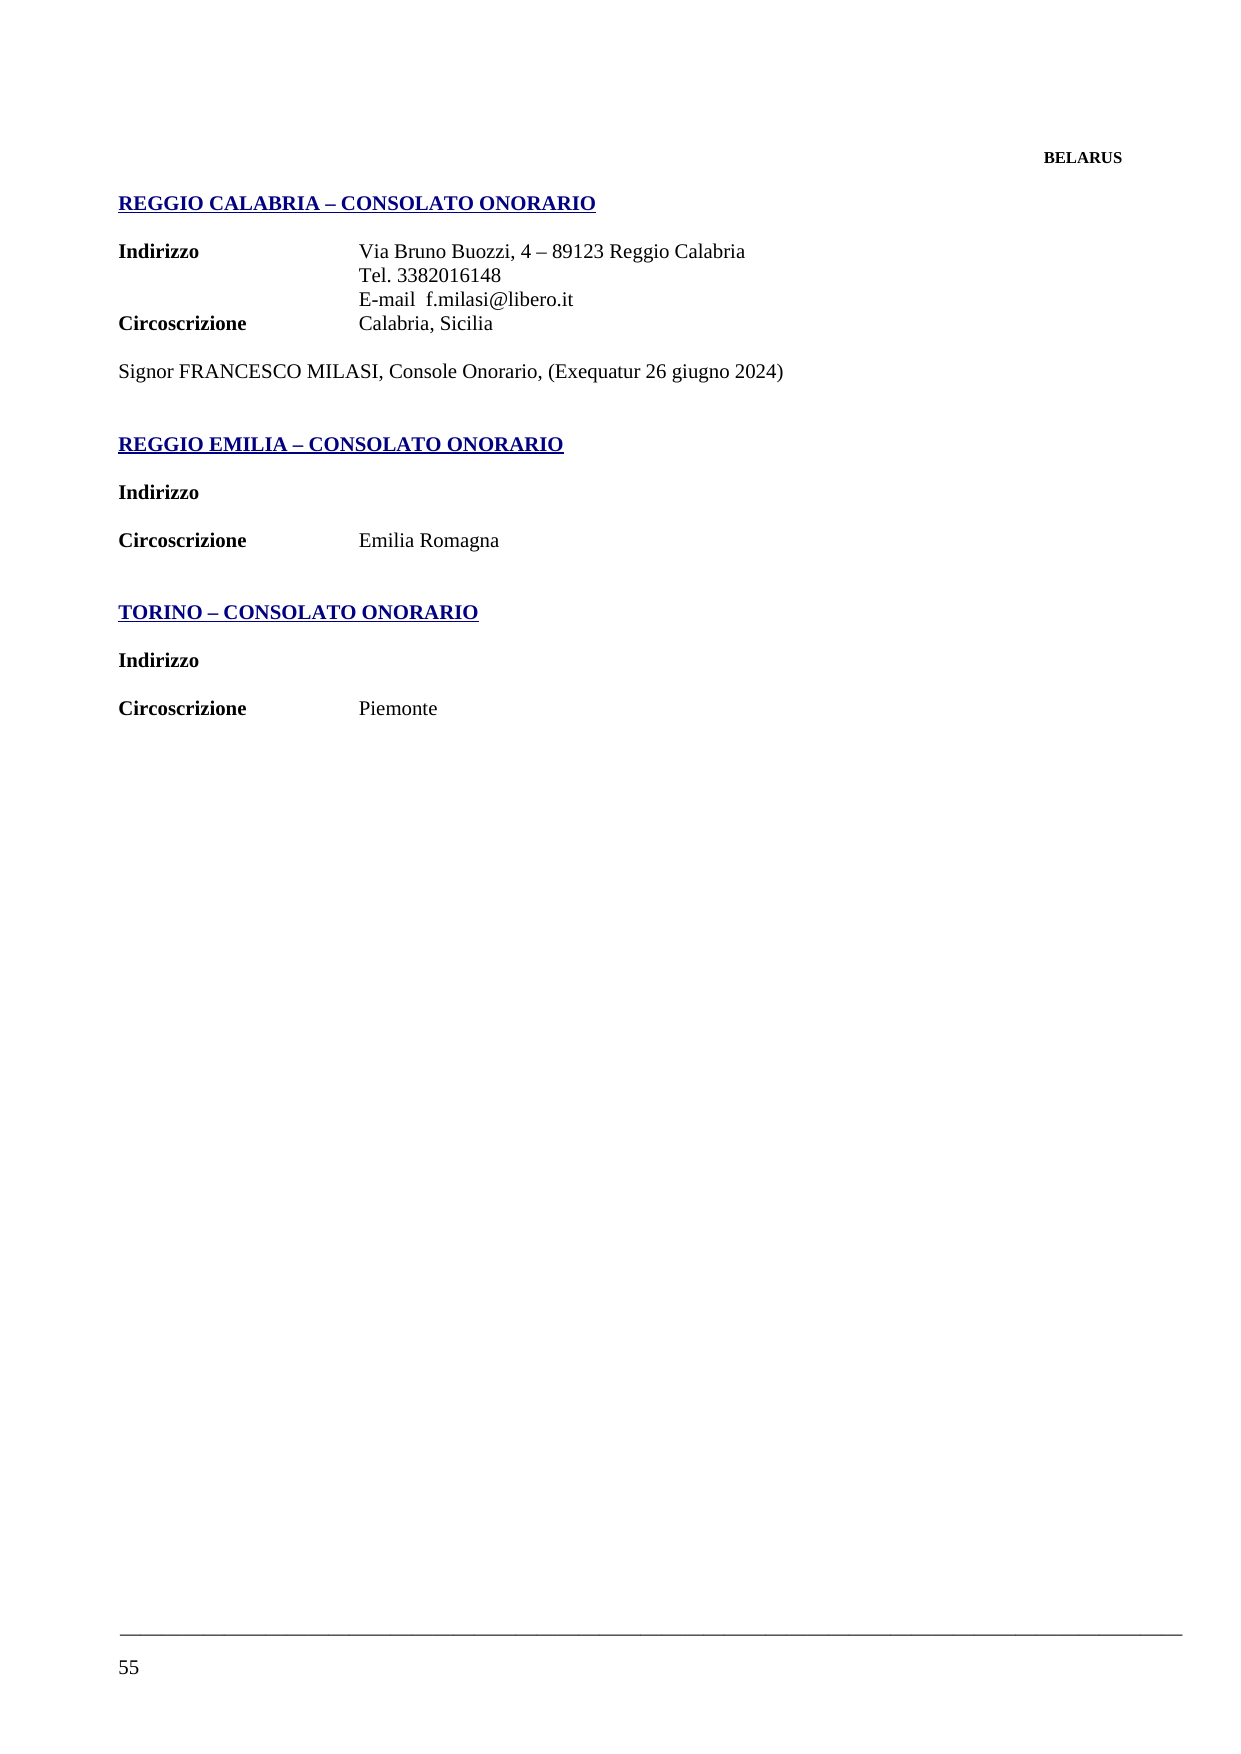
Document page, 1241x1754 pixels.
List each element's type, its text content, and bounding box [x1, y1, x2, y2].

text Circoscrizione Piemonte [118, 696, 1122, 720]
text TORINO – CONSOLATO ONORARIO [118, 600, 1122, 624]
text Circoscrizione Calabria, Sicilia [118, 311, 1122, 335]
text REGGIO CALABRIA – CONSOLATO ONORARIO [118, 191, 1122, 215]
text BELARUS [118, 148, 1122, 167]
text E-mail f.milasi@libero.it [118, 287, 1122, 311]
text Indirizzo Via Bruno Buozzi, 4 – 89123 Reggio Calabria [118, 239, 1122, 263]
text Indirizzo [118, 648, 1122, 672]
text Circoscrizione Emilia Romagna [118, 528, 1122, 552]
text Signor FRANCESCO MILASI, Console Onorario, (Exequatur 26 giugno 2024) [118, 359, 1122, 383]
text Indirizzo [118, 479, 1122, 504]
text REGGIO EMILIA – CONSOLATO ONORARIO [118, 431, 1122, 456]
text Tel. 3382016148 [118, 263, 1122, 287]
